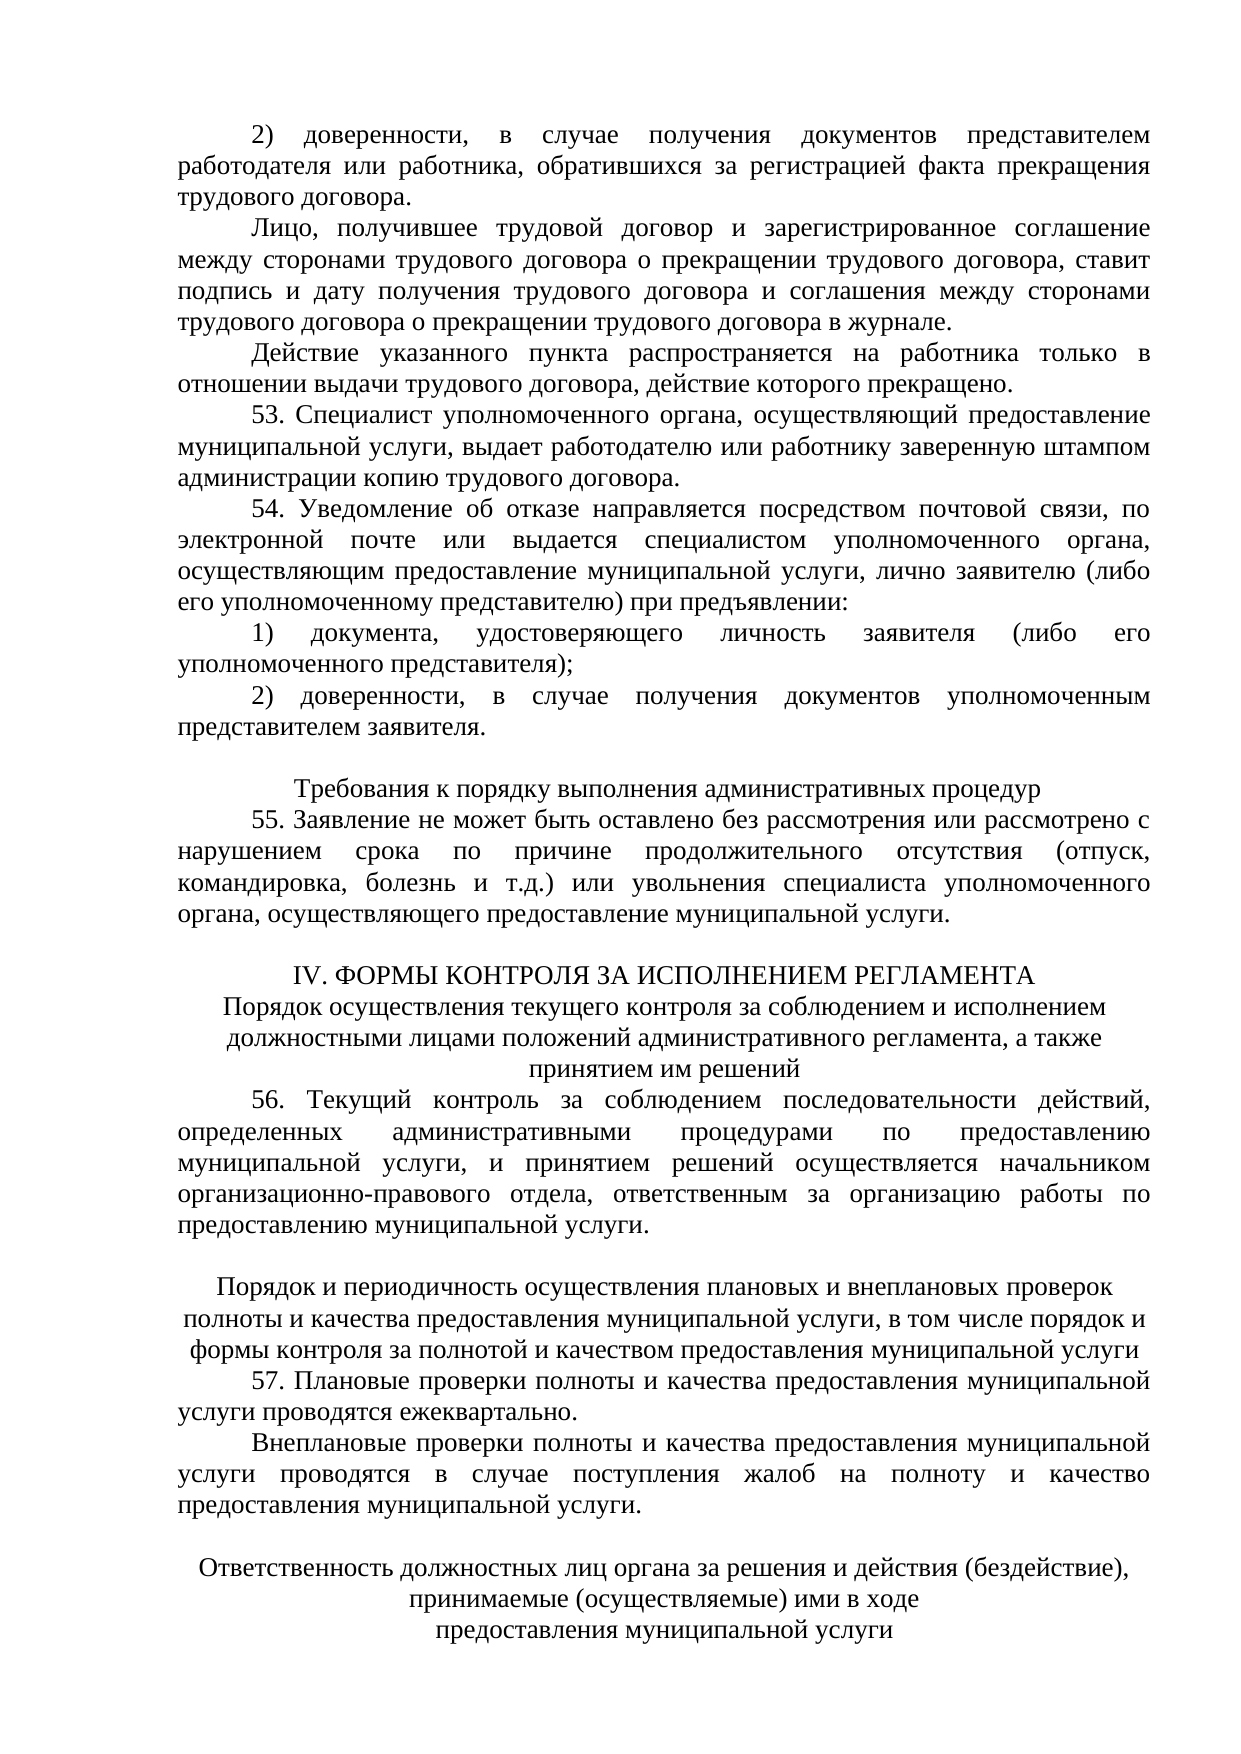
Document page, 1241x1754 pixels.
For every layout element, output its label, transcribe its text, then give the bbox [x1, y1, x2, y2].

text Порядок осуществления текущего контроля за соблюдением и исполнением должностными лицами положений административного регламента, а также принятием им решений [177, 990, 1152, 1084]
text 54. Уведомление об отказе направляется посредством почтовой связи, по электронной почте или выдается специалистом уполномоченного органа, осуществляющим предоставление муниципальной услуги, лично заявителю (либо его уполномоченному представителю) при предъявлении: [177, 492, 1152, 616]
text 57. Плановые проверки полноты и качества предоставления муниципальной услуги проводятся ежеквартально. [177, 1364, 1152, 1426]
text 56. Текущий контроль за соблюдением последовательности действий, определенных административными процедурами по предоставлению муниципальной услуги, и принятием решений осуществляется начальником организационно-правового отдела, ответственным за организацию работы по предоставлению муниципальной услуги. [177, 1084, 1152, 1239]
text предоставления муниципальной услуги [177, 1613, 1152, 1644]
text Внеплановые проверки полноты и качества предоставления муниципальной услуги проводятся в случае поступления жалоб на полноту и качество предоставления муниципальной услуги. [177, 1426, 1152, 1520]
text 53. Специалист уполномоченного органа, осуществляющий предоставление муниципальной услуги, выдает работодателю или работнику заверенную штампом администрации копию трудового договора. [177, 398, 1152, 492]
text Требования к порядку выполнения административных процедур [177, 772, 1152, 803]
text 2) доверенности, в случае получения документов представителем работодателя или работника, обратившихся за регистрацией факта прекращения трудового договора. [177, 118, 1152, 212]
text Ответственность должностных лиц органа за решения и действия (бездействие), принимаемые (осуществляемые) ими в ходе [177, 1551, 1152, 1613]
text Лицо, получившее трудовой договор и зарегистрированное соглашение между сторонами трудового договора о прекращении трудового договора, ставит подпись и дату получения трудового договора и соглашения между сторонами трудового договора о прекращении трудового договора в журнале. [177, 212, 1152, 336]
text 1) документа, удостоверяющего личность заявителя (либо его уполномоченного представителя); [177, 616, 1152, 679]
text IV. ФОРМЫ КОНТРОЛЯ ЗА ИСПОЛНЕНИЕМ РЕГЛАМЕНТА [177, 959, 1152, 990]
text 55. Заявление не может быть оставлено без рассмотрения или рассмотрено с нарушением срока по причине продолжительного отсутствия (отпуск, командировка, болезнь и т.д.) или увольнения специалиста уполномоченного органа, осуществляющего предоставление муниципальной услуги. [177, 803, 1152, 928]
text Порядок и периодичность осуществления плановых и внеплановых проверок полноты и качества предоставления муниципальной услуги, в том числе порядок и формы контроля за полнотой и качеством предоставления муниципальной услуги [177, 1271, 1152, 1364]
text 2) доверенности, в случае получения документов уполномоченным представителем заявителя. [177, 679, 1152, 741]
text Действие указанного пункта распространяется на работника только в отношении выдачи трудового договора, действие которого прекращено. [177, 336, 1152, 398]
